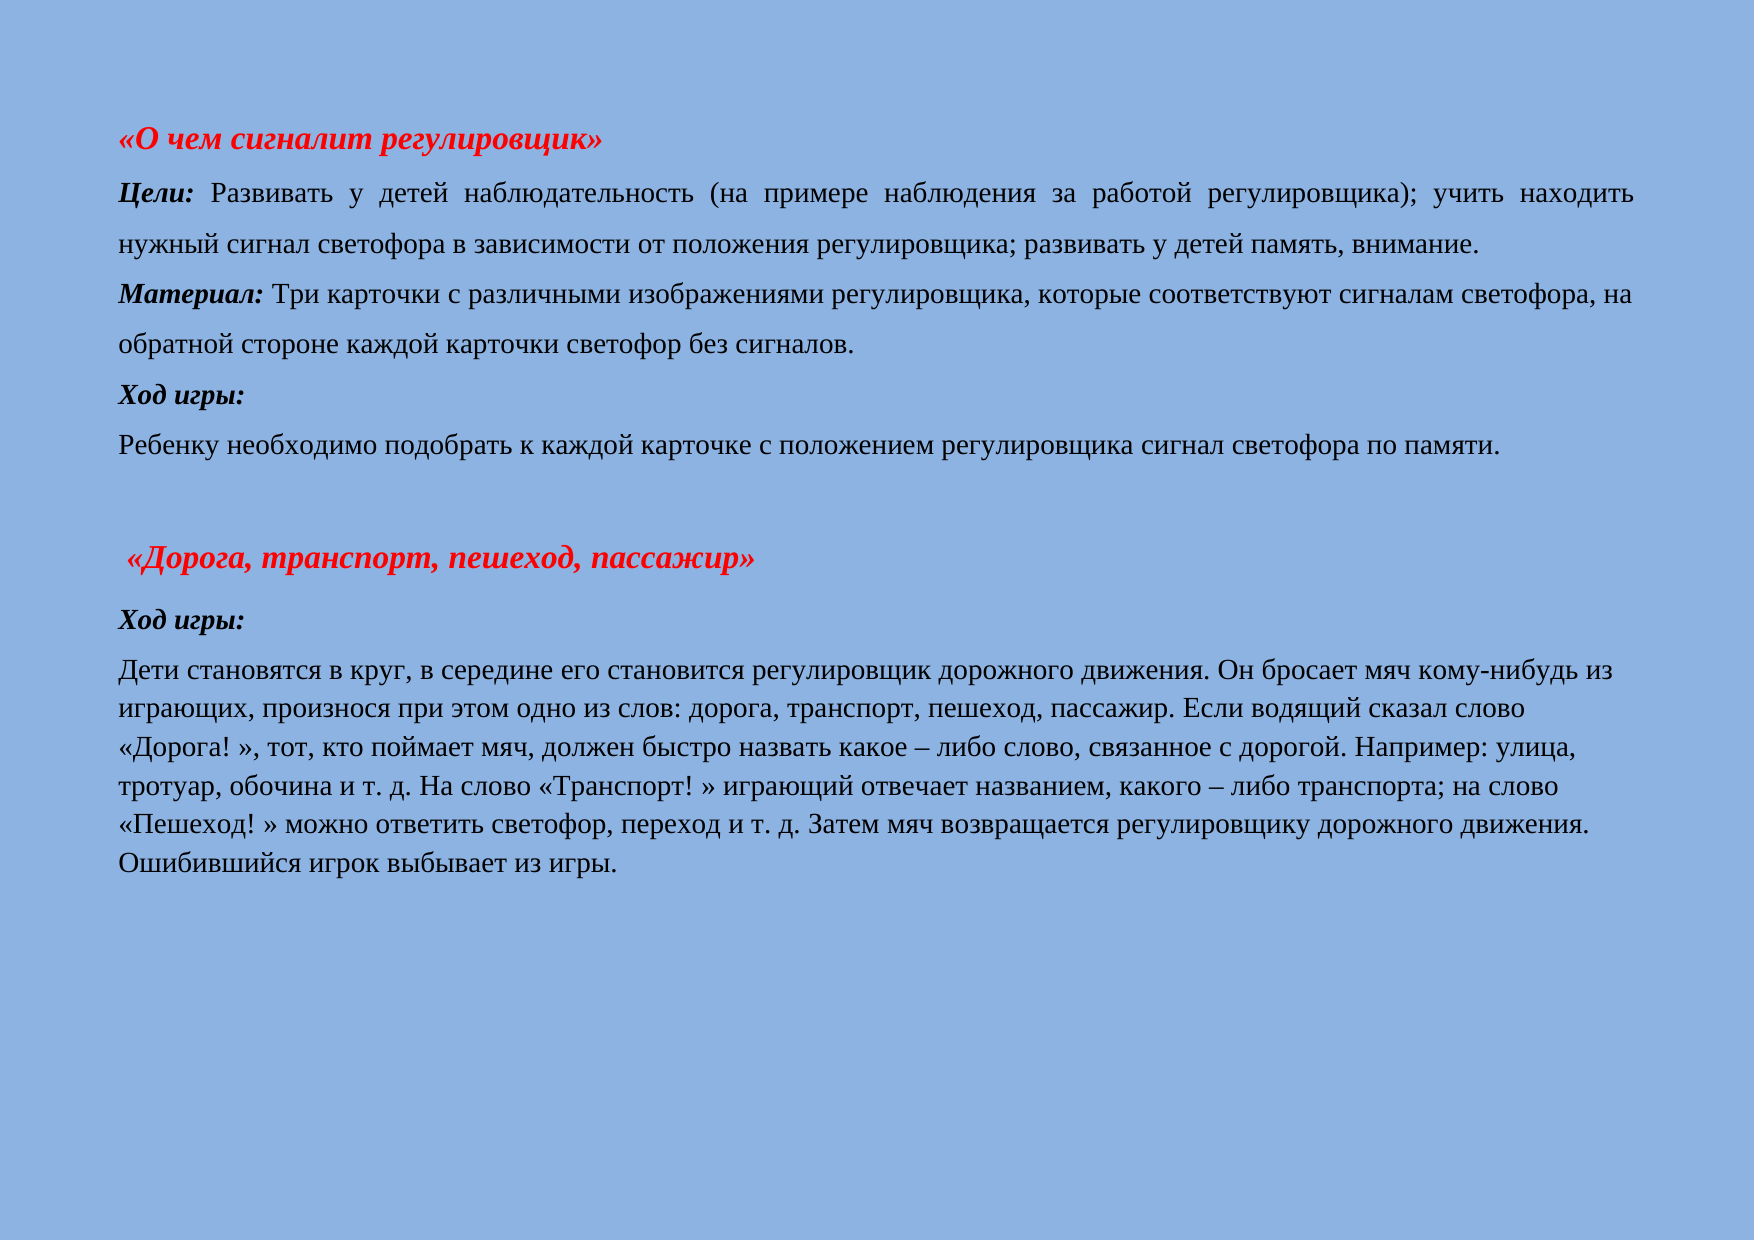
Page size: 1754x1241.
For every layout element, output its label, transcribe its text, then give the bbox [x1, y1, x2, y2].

text Дети становятся в круг, в середине его становится регулировщик дорожного движения. Он бросает мяч кому-нибудь из играющих, произнося при этом одно из слов: дорога, транспорт, пешеход, пассажир. Если водящий сказал слово «Дорога! », тот, кто поймает мяч, должен быстро назвать какое – либо слово, связанное с дорогой. Например: улица, тротуар, обочина и т. д. На слово «Транспорт! » играющий отвечает названием, какого – либо транспорта; на слово «Пешеход! » можно ответить светофор, переход и т. д. Затем мяч возвращается регулировщику дорожного движения. Ошибившийся игрок выбывает из игры. [118, 652, 1636, 878]
text Материал: Три карточки с различными изображениями регулировщика, которые соответствуют сигналам светофора, на обратной стороне каждой карточки светофор без сигналов. [118, 276, 1636, 360]
text Ход игры: [118, 602, 1636, 635]
text Ход игры: [118, 377, 1636, 410]
text «О чем сигналит регулировщик» [118, 118, 1636, 156]
text Цели: Развивать у детей наблюдательность (на примере наблюдения за работой регулировщика); учить находить нужный сигнал светофора в зависимости от положения регулировщика; развивать у детей память, внимание. [118, 176, 1636, 259]
text «Дорога, транспорт, пешеход, пассажир» [118, 537, 1636, 575]
text Ребенку необходимо подобрать к каждой карточке с положением регулировщика сигнал светофора по памяти. [118, 427, 1636, 461]
